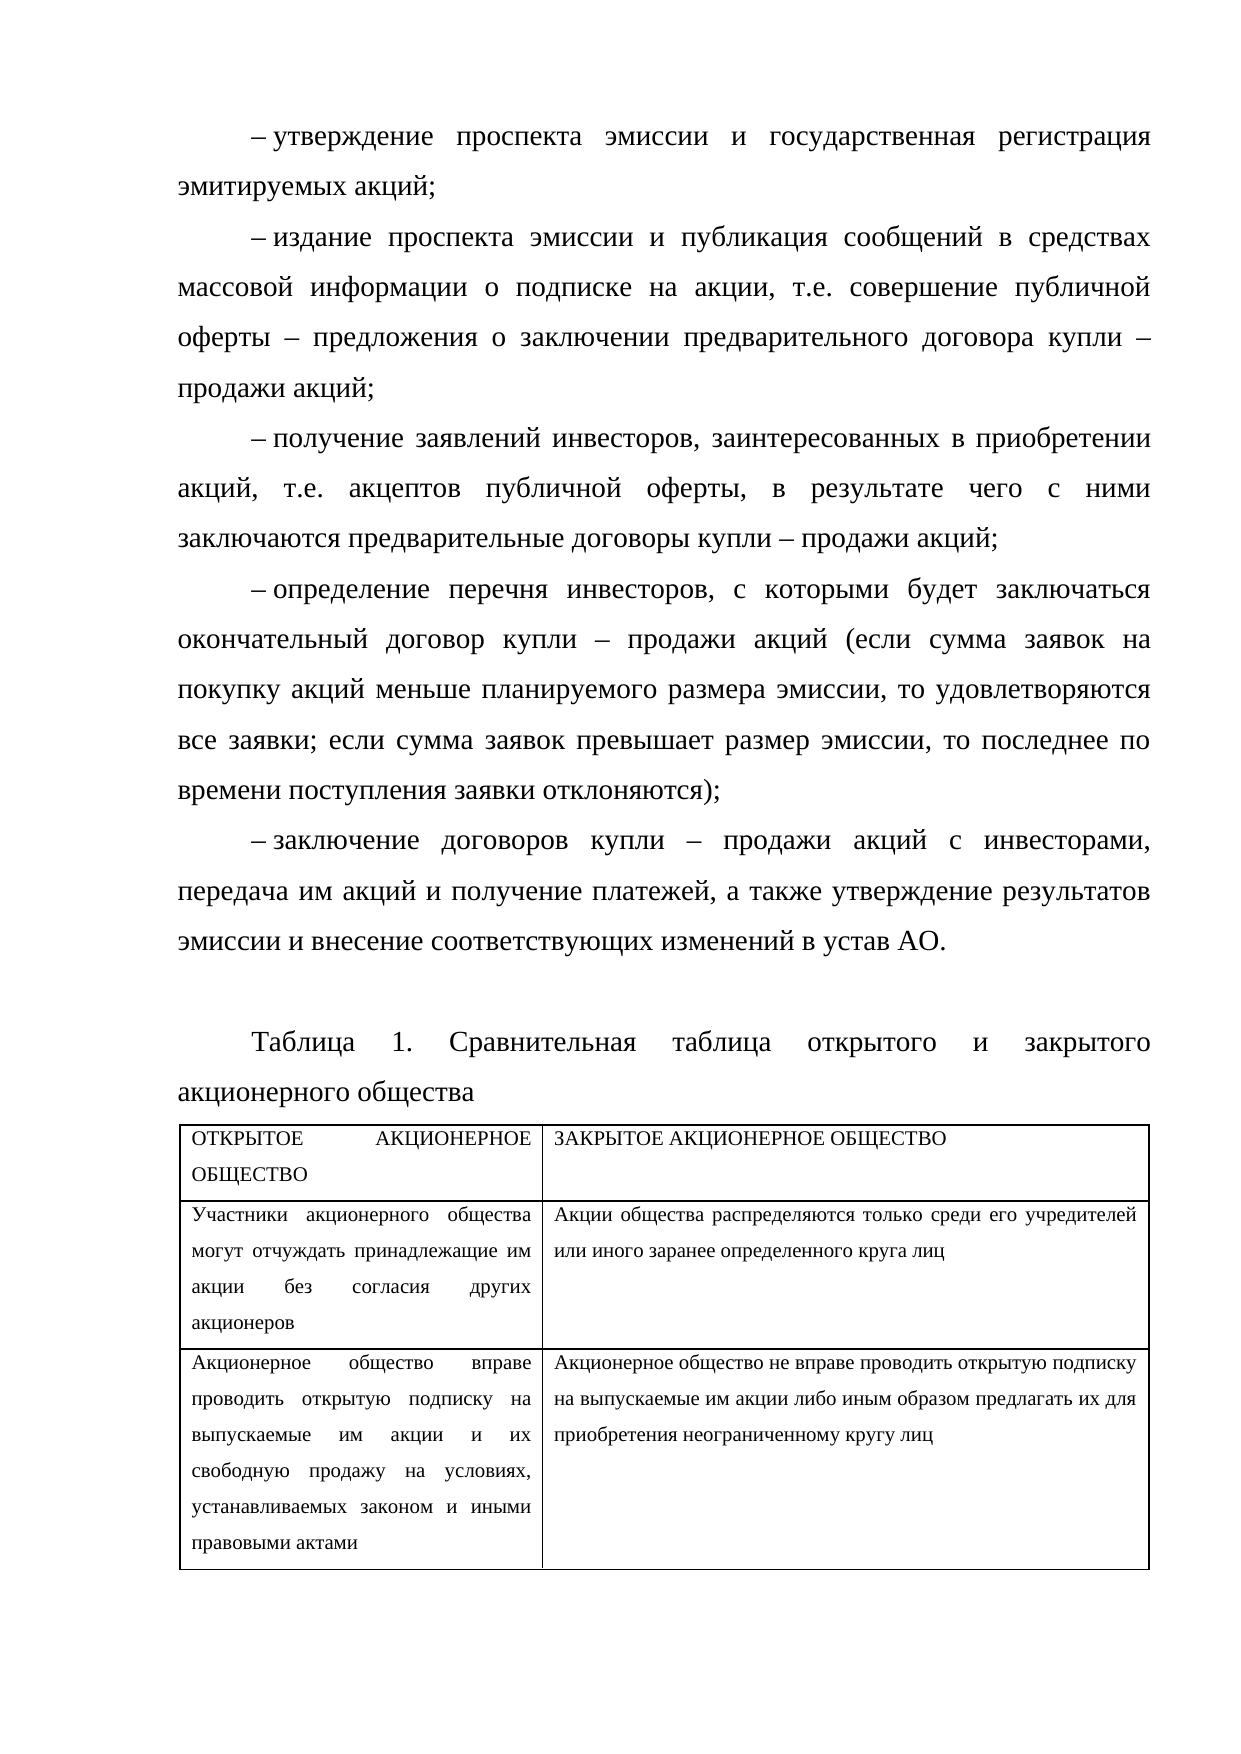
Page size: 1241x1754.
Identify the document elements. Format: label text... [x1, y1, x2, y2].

table_cell Акционерное общество не вправе проводить открытую подписку на выпускаемые им акции либо иным образом предлагать их для приобретения неограниченному кругу лиц [543, 1350, 1148, 1568]
table_cell Акции общества распределяются только среди его учредителей или иного заранее определенного круга лиц [543, 1202, 1148, 1348]
text – получение заявлений инвесторов, заинтересованных в приобретении акций, т.е. акцептов публичной оферты, в результате чего с ними заключаются предварительные договоры купли – продажи акций; [177, 420, 1152, 554]
table_header ОТКРЫТОЕ АКЦИОНЕРНОЕ ОБЩЕСТВО [181, 1126, 542, 1200]
text – утверждение проспекта эмиссии и государственная регистрация эмитируемых акций; [177, 118, 1152, 202]
text – заключение договоров купли – продажи акций с инвесторами, передача им акций и получение платежей, а также утверждение результатов эмиссии и внесение соответствующих изменений в устав АО. [177, 822, 1152, 957]
text – издание проспекта эмиссии и публикация сообщений в средствах массовой информации о подписке на акции, т.е. совершение публичной оферты – предложения о заключении предварительного договора купли – продажи акций; [177, 219, 1152, 403]
table_cell Акционерное общество вправе проводить открытую подписку на выпускаемые им акции и их свободную продажу на условиях, устанавливаемых законом и иными правовыми актами [181, 1350, 542, 1568]
text Таблица 1. Сравнительная таблица открытого и закрытого акционерного общества [177, 1024, 1152, 1108]
text – определение перечня инвесторов, с которыми будет заключаться окончательный договор купли – продажи акций (если сумма заявок на покупку акций меньше планируемого размера эмиссии, то удовлетворяются все заявки; если сумма заявок превышает размер эмиссии, то последнее по времени поступления заявки отклоняются); [177, 571, 1152, 806]
table_header ЗАКРЫТОЕ АКЦИОНЕРНОЕ ОБЩЕСТВО [543, 1126, 1148, 1200]
table_cell Участники акционерного общества могут отчуждать принадлежащие им акции без согласия других акционеров [181, 1202, 542, 1348]
